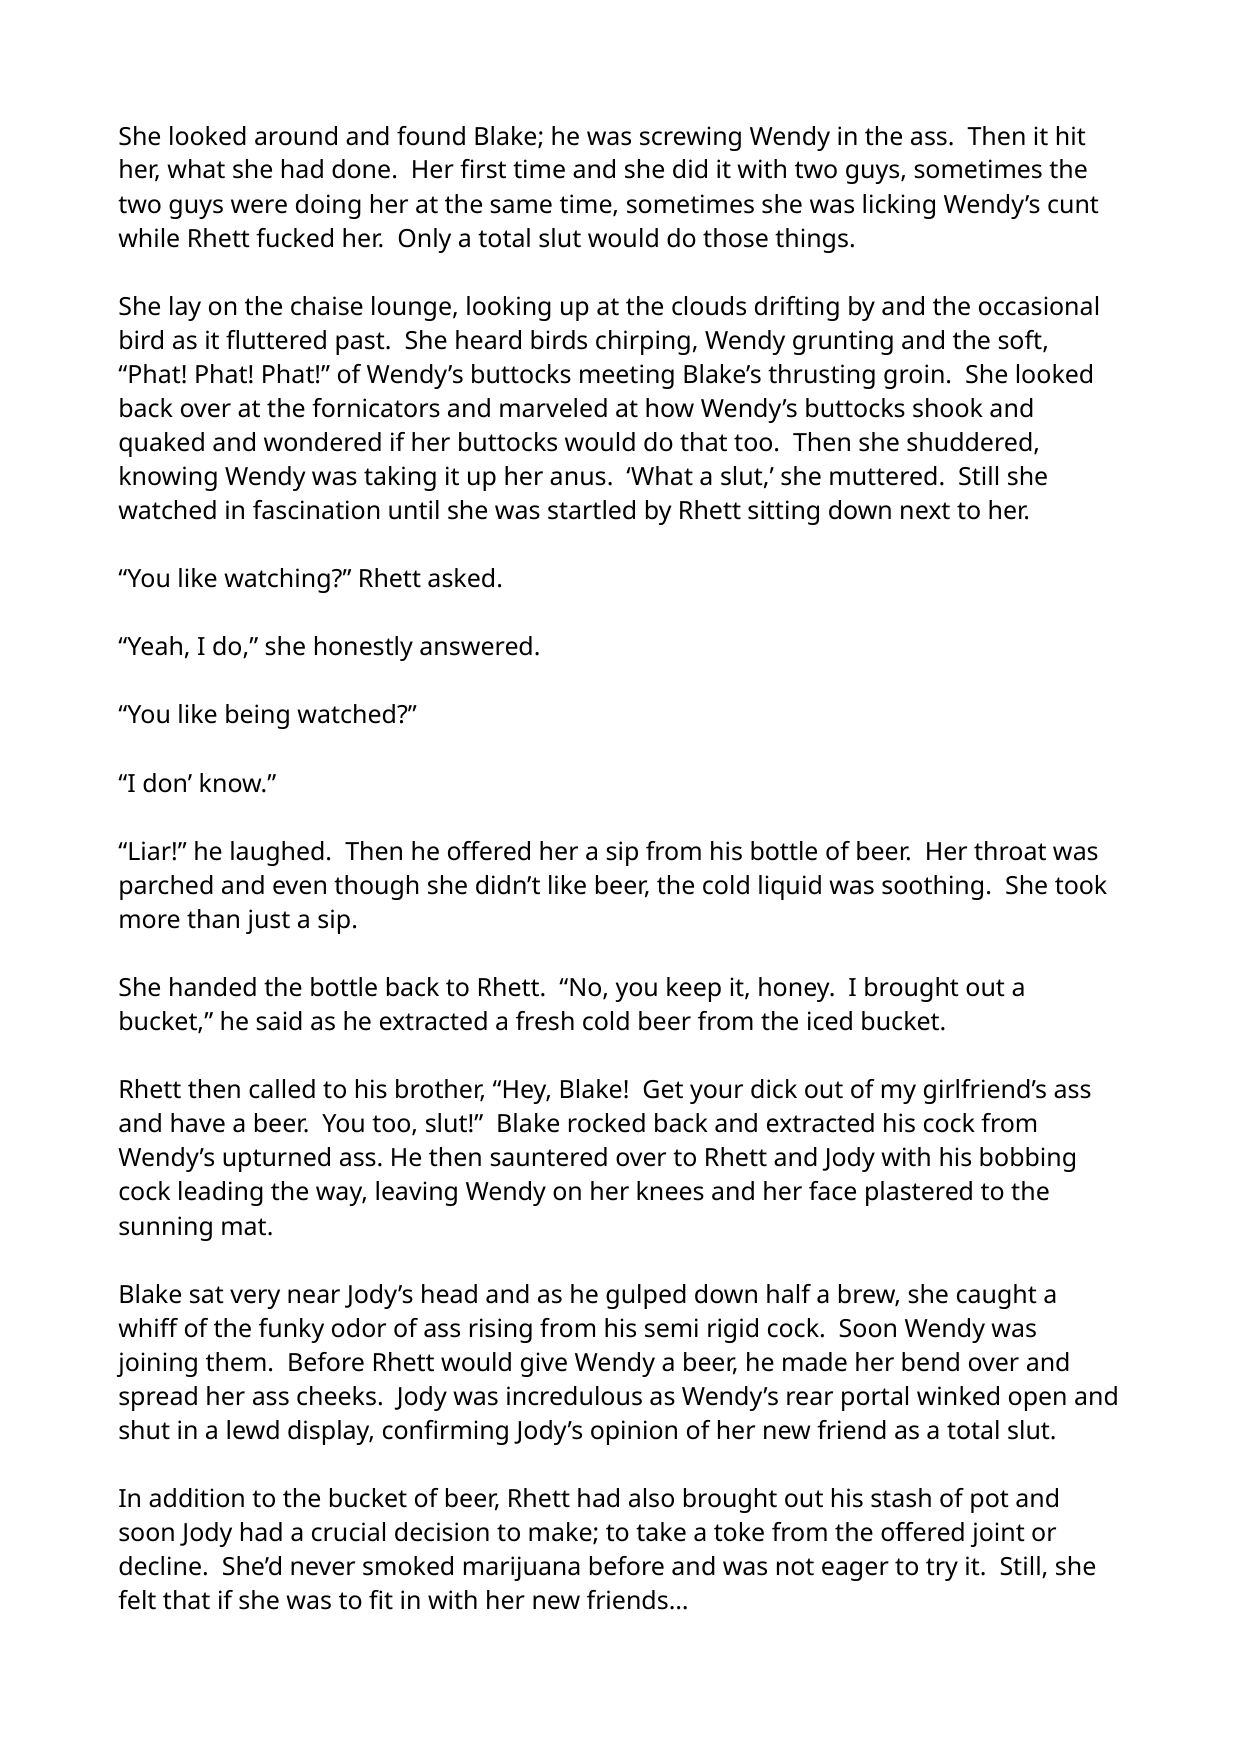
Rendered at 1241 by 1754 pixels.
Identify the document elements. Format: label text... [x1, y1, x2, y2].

text “Liar!” he laughed. Then he offered her a sip from his bottle of beer. Her throat was parched and even though she didn’t like beer, the cold liquid was soothing. She took more than just a sip. [118, 833, 1122, 936]
text She handed the bottle back to Rhett. “No, you keep it, honey. I brought out a bucket,” he said as he extracted a fresh cold beer from the iced bucket. [118, 970, 1122, 1038]
text She looked around and found Blake; he was screwing Wendy in the ass. Then it hit her, what she had done. Her first time and she did it with two guys, sometimes the two guys were doing her at the same time, sometimes she was licking Wendy’s cunt while Rhett fucked her. Only a total slut would do those things. [118, 118, 1122, 254]
text “You like being watched?” [118, 697, 1122, 731]
text “I don’ know.” [118, 765, 1122, 799]
text Blake sat very near Jody’s head and as he gulped down half a brew, she caught a whiff of the funky odor of ass rising from his semi rigid cock. Soon Wendy was joining them. Before Rhett would give Wendy a beer, he made her bend over and spread her ass cheeks. Jody was incredulous as Wendy’s rear portal winked open and shut in a lewd display, confirming Jody’s opinion of her new friend as a total slut. [118, 1276, 1122, 1447]
text In addition to the bucket of beer, Rhett had also brought out his stash of pot and soon Jody had a crucial decision to make; to take a toke from the offered joint or decline. She’d never smoked marijuana before and was not eager to try it. Still, she felt that if she was to fit in with her new friends… [118, 1481, 1122, 1617]
text “You like watching?” Rhett asked. [118, 561, 1122, 595]
text “Yeah, I do,” she honestly answered. [118, 629, 1122, 663]
text She lay on the chaise lounge, looking up at the clouds drifting by and the occasional bird as it fluttered past. She heard birds chirping, Wendy grunting and the soft, “Phat! Phat! Phat!” of Wendy’s buttocks meeting Blake’s thrusting groin. She looked back over at the fornicators and marveled at how Wendy’s buttocks shook and quaked and wondered if her buttocks would do that too. Then she shuddered, knowing Wendy was taking it up her anus. ‘What a slut,’ she muttered. Still she watched in fascination until she was startled by Rhett sitting down next to her. [118, 288, 1122, 527]
text Rhett then called to his brother, “Hey, Blake! Get your dick out of my girlfriend’s ass and have a beer. You too, slut!” Blake rocked back and extracted his cock from Wendy’s upturned ass. He then sauntered over to Rhett and Jody with his bobbing cock leading the way, leaving Wendy on her knees and her face plastered to the sunning mat. [118, 1072, 1122, 1242]
